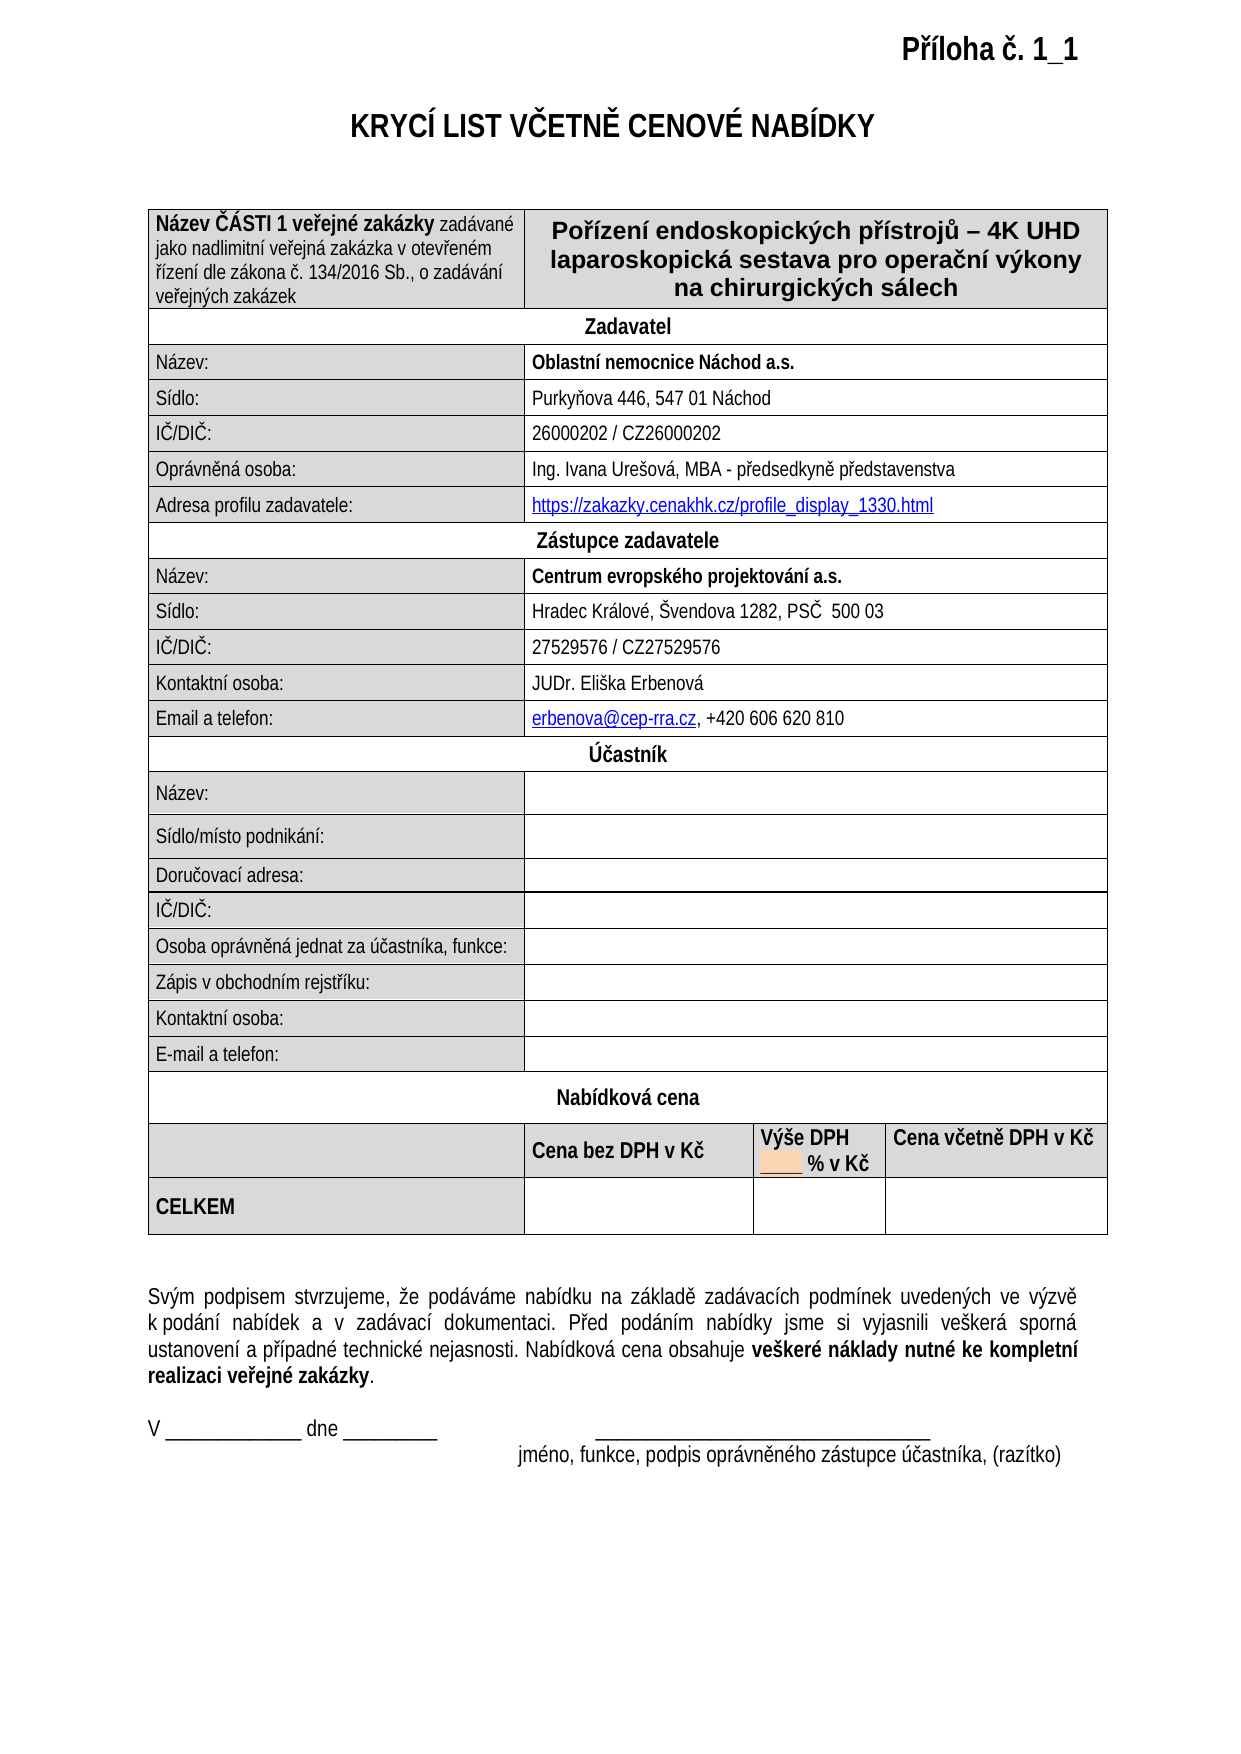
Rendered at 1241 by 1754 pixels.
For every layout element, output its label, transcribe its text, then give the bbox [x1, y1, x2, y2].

table_cell IČ/DIČ: [149, 893, 524, 927]
table_cell [525, 859, 1107, 891]
table_cell Osoba oprávněná jednat za účastníka, funkce: [149, 929, 524, 963]
text jméno, funkce, podpis oprávněného zástupce účastníka, (razítko) [148, 1441, 1078, 1467]
table_cell Hradec Králové, Švendova 1282, PSČ 500 03 [525, 594, 1107, 629]
table_cell Kontaktní osoba: [149, 1001, 524, 1036]
table_cell [149, 1124, 524, 1177]
table_cell Sídlo/místo podnikání: [149, 815, 524, 858]
table_cell Výše DPH ____ % v Kč [754, 1124, 885, 1177]
table_cell [525, 929, 1107, 963]
table_cell Email a telefon: [149, 701, 524, 736]
table_cell Purkyňova 446, 547 01 Náchod [525, 380, 1107, 415]
table_cell Název: [149, 345, 524, 379]
text V _____________ dne _________ ________________________________ [148, 1415, 1078, 1441]
text KRYCÍ LIST VČETNĚ CENOVÉ NABÍDKY [148, 106, 1078, 144]
table_cell Doručovací adresa: [149, 859, 524, 891]
table_cell Zadavatel [149, 309, 1107, 344]
table_cell [525, 893, 1107, 927]
table_cell Název: [149, 772, 524, 813]
table_cell Kontaktní osoba: [149, 665, 524, 700]
table_cell Sídlo: [149, 594, 524, 629]
table_cell IČ/DIČ: [149, 630, 524, 664]
table_cell Sídlo: [149, 380, 524, 415]
table_cell IČ/DIČ: [149, 416, 524, 451]
table_cell [886, 1178, 1107, 1234]
table_cell Cena včetně DPH v Kč [886, 1124, 1107, 1177]
table_cell Zástupce zadavatele [149, 523, 1107, 557]
table_cell erbenova@cep-rra.cz, +420 606 620 810 [525, 701, 1107, 736]
table_cell [525, 965, 1107, 999]
table_header Pořízení endoskopických přístrojů – 4K UHD laparoskopická sestava pro operační výkony na chirurgických sálech [525, 210, 1107, 308]
table_cell Adresa profilu zadavatele: [149, 487, 524, 522]
table_cell CELKEM [149, 1178, 524, 1234]
table_cell Centrum evropského projektování a.s. [525, 559, 1107, 593]
table_cell [525, 1037, 1107, 1071]
table_cell Název: [149, 559, 524, 593]
table_cell Ing. Ivana Urešová, MBA - předsedkyně představenstva [525, 452, 1107, 486]
table_cell Oblastní nemocnice Náchod a.s. [525, 345, 1107, 379]
table_cell [525, 815, 1107, 858]
table_cell Zápis v obchodním rejstříku: [149, 965, 524, 999]
table_header Název ČÁSTI 1 veřejné zakázky zadávané jako nadlimitní veřejná zakázka v otevřeném řízení dle zákona č. 134/2016 Sb., o zadávání veřejných zakázek [149, 210, 524, 308]
text Příloha č. 1_1 [148, 29, 1078, 68]
table_cell [525, 1178, 753, 1234]
table_cell Oprávněná osoba: [149, 452, 524, 486]
table_cell [525, 772, 1107, 813]
table_cell [754, 1178, 885, 1234]
table_cell https://zakazky.cenakhk.cz/profile_display_1330.html [525, 487, 1107, 522]
table_cell Nabídková cena [149, 1072, 1107, 1123]
table_cell 26000202 / CZ26000202 [525, 416, 1107, 451]
table_cell Cena bez DPH v Kč [525, 1124, 753, 1177]
table_cell E-mail a telefon: [149, 1037, 524, 1071]
table_cell Účastník [149, 737, 1107, 771]
table_cell [525, 1001, 1107, 1036]
table_cell JUDr. Eliška Erbenová [525, 665, 1107, 700]
text Svým podpisem stvrzujeme, že podáváme nabídku na základě zadávacích podmínek uvedených ve výzvě k podání nabídek a v zadávací dokumentaci. Před podáním nabídky jsme si vyjasnili veškerá sporná ustanovení a případné technické nejasnosti. Nabídková cena obsahuje veškeré náklady nutné ke kompletní realizaci veřejné zakázky. [148, 1283, 1078, 1388]
table_cell 27529576 / CZ27529576 [525, 630, 1107, 664]
